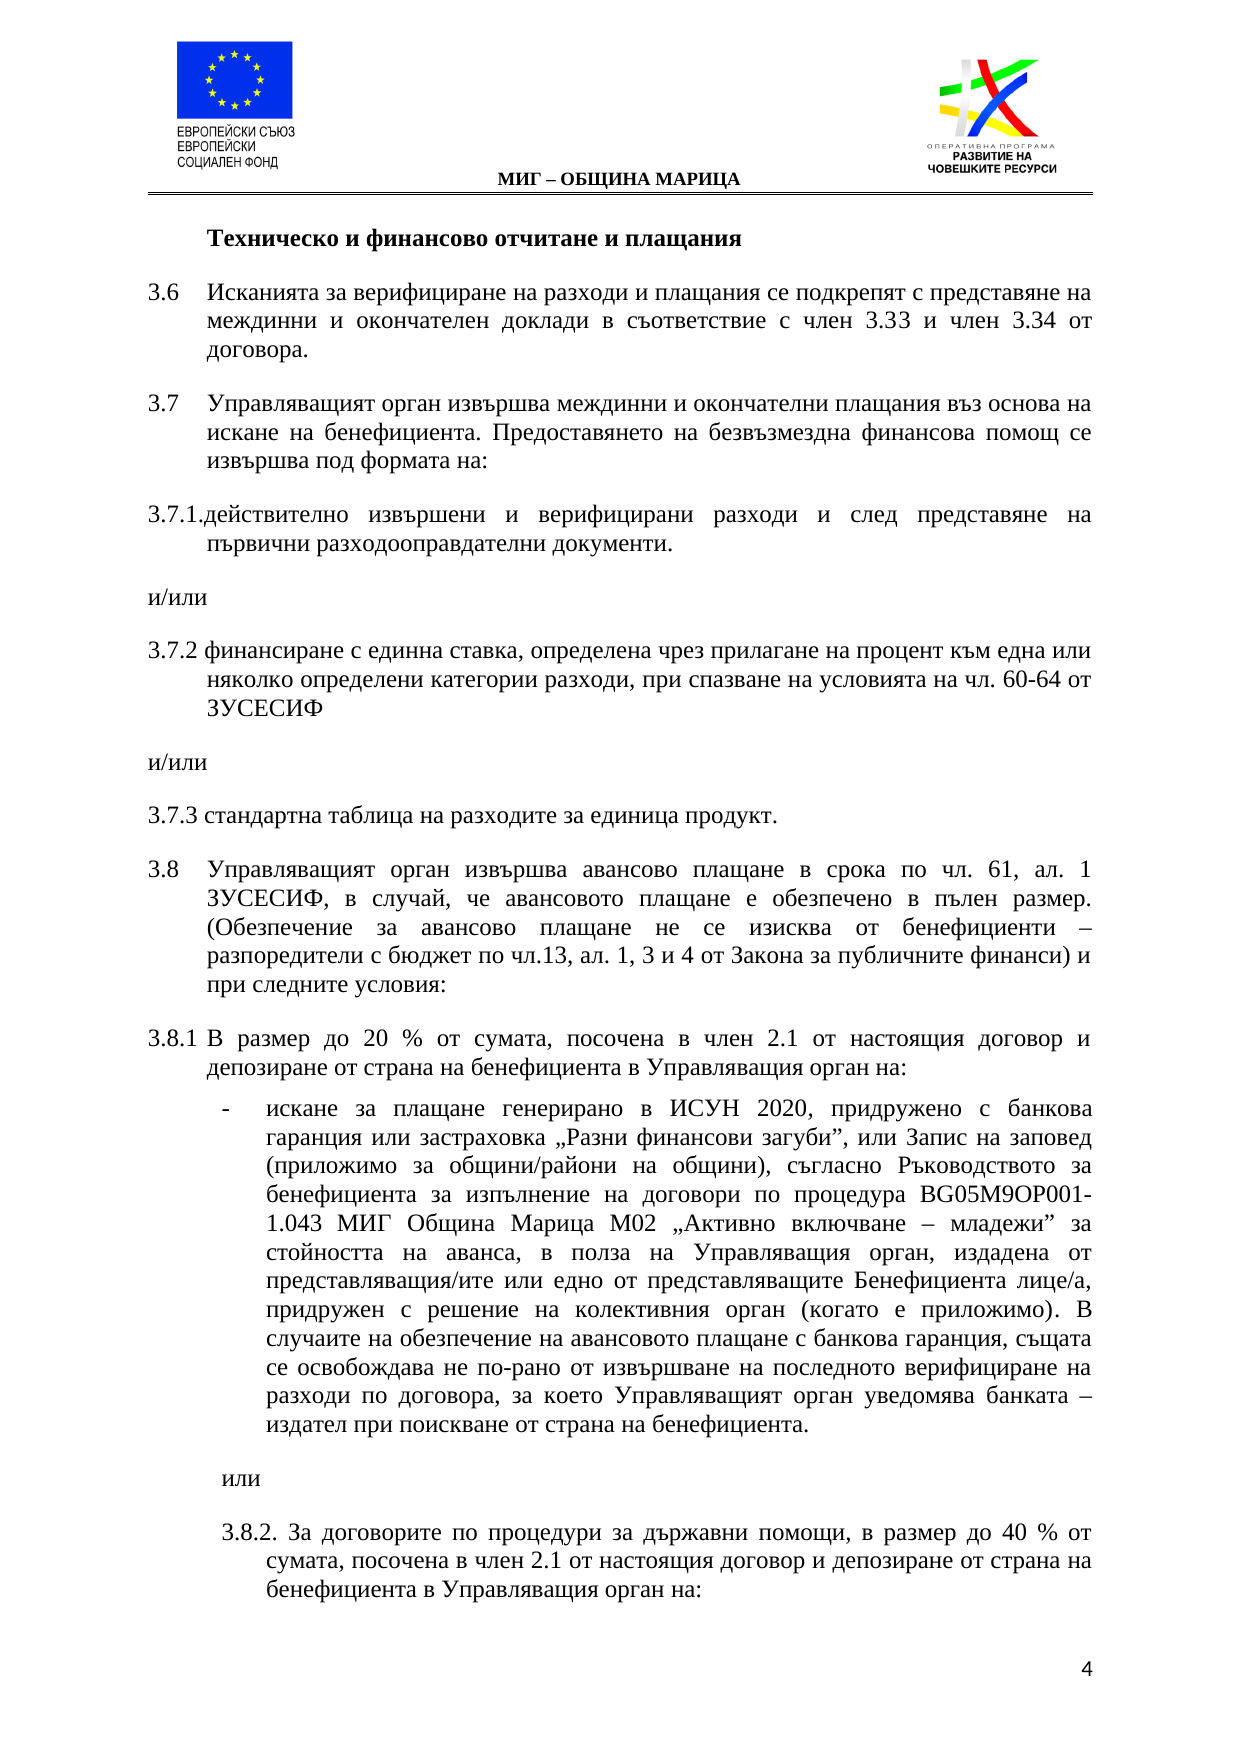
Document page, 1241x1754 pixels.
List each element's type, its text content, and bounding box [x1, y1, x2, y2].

text и/или [148, 582, 1093, 610]
text 3.8 Управляващият орган извършва авансово плащане в срока по чл. 61, ал. 1 ЗУСЕСИФ, в случай, че авансовото плащане е обезпечено в пълен размер. (Обезпечение за авансово плащане не се изисква от бенефициенти – разпоредители с бюджет по чл.13, ал. 1, 3 и 4 от Закона за публичните финанси) и при следните условия: [148, 854, 1093, 998]
text и/или [148, 747, 1093, 775]
text 3.8.2. За договорите по процедури за държавни помощи, в размер до 40 % от сумата, посочена в член 2.1 от настоящия договор и депозиране от страна на бенефициента в Управляващия орган на: [221, 1517, 1093, 1603]
text 3.7.3 стандартна таблица на разходите за единица продукт. [148, 800, 1093, 829]
text Техническо и финансово отчитане и плащания [148, 223, 1093, 252]
text или [221, 1463, 1093, 1492]
text 3.7.2 финансиране с единна ставка, определена чрез прилагане на процент към една или няколко определени категории разходи, при спазване на условията на чл. 60-64 от ЗУСЕСИФ [148, 635, 1093, 722]
text - искане за плащане генерирано в ИСУН 2020, придружено с банкова гаранция или застраховка „Разни финансови загуби”, или Запис на заповед (приложимо за общини/райони на общини), съгласно Ръководството за бенефициента за изпълнение на договори по процедура BG05M9OP001- 1.043 МИГ Община Марица М02 „Активно включване – младежи” за стойността на аванса, в полза на Управляващия орган, издадена от представляващия/ите или едно от представляващите Бенефициента лице/а, придружен с решение на колективния орган (когато е приложимо). В случаите на обезпечение на авансовото плащане с банкова гаранция, същата се освобождава не по-рано от извършване на последното верифициране на разходи по договора, за което Управляващият орган уведомява банката – издател при поискване от страна на бенефициента. [221, 1093, 1093, 1438]
picture [169, 14, 334, 186]
picture [905, 43, 1072, 186]
text 3.6 Исканията за верифициране на разходи и плащания се подкрепят с представяне на междинни и окончателен доклади в съответствие с член 3.33 и член 3.34 от договора. [148, 277, 1093, 363]
text 3.7.1.действително извършени и верифицирани разходи и след представяне на първични разходооправдателни документи. [148, 499, 1093, 557]
text 3.7 Управляващият орган извършва междинни и окончателни плащания въз основа на искане на бенефициента. Предоставянето на безвъзмездна финансова помощ се извършва под формата на: [148, 388, 1093, 474]
text 3.8.1 В размер до 20 % от сумата, посочена в член 2.1 от настоящия договор и депозиране от страна на бенефициента в Управляващия орган на: [148, 1023, 1093, 1080]
